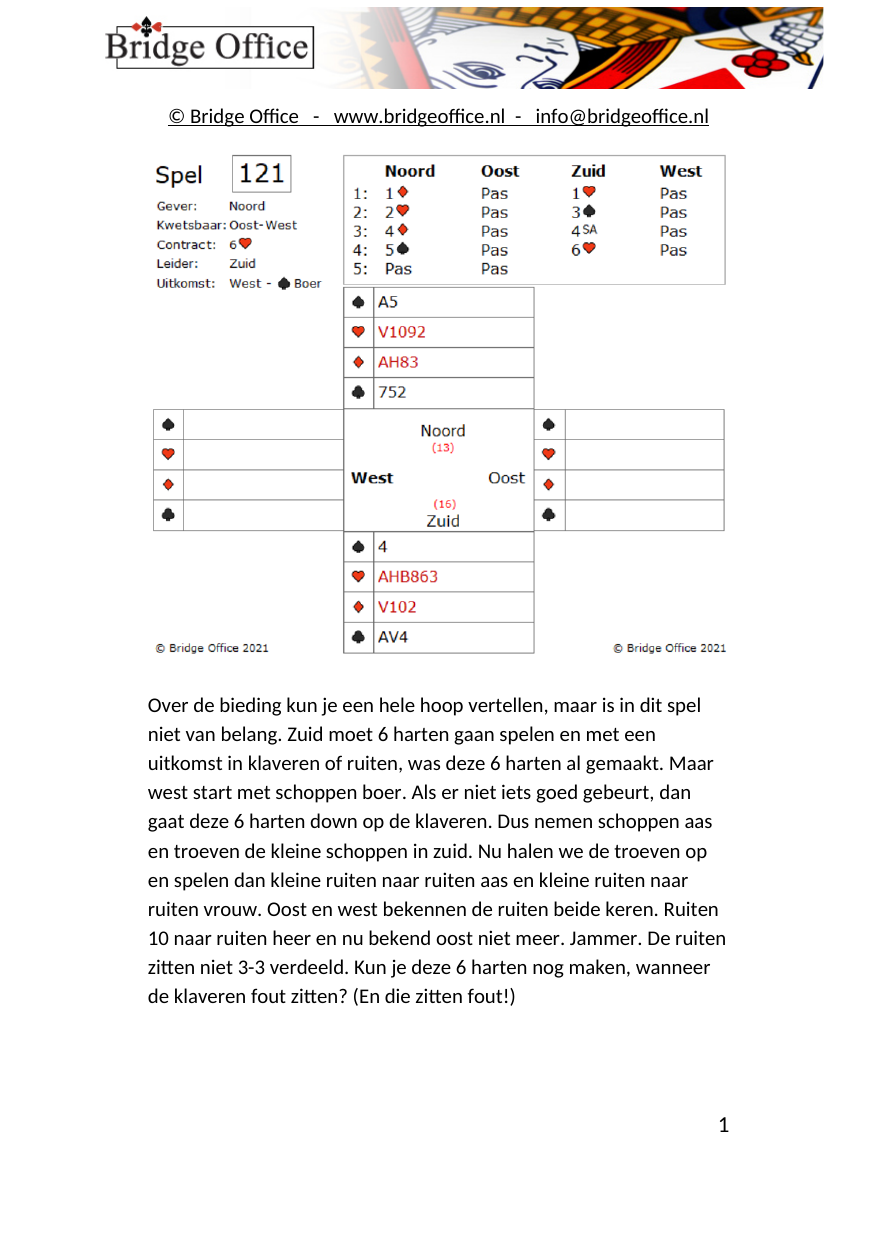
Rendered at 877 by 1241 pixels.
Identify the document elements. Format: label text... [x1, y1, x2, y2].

text Over de bieding kun je een hele hoop vertellen, maar is in dit spel niet van belang. Zuid moet 6 harten gaan spelen en met een uitkomst in klaveren of ruiten, was deze 6 harten al gemaakt. Maar west start met schoppen boer. Als er niet iets goed gebeurt, dan gaat deze 6 harten down op de klaveren. Dus nemen schoppen aas en troeven de kleine schoppen in zuid. Nu halen we de troeven op en spelen dan kleine ruiten naar ruiten aas en kleine ruiten naar ruiten vrouw. Oost en west bekennen de ruiten beide keren. Ruiten 10 naar ruiten heer en nu bekend oost niet meer. Jammer. De ruiten zitten niet 3-3 verdeeld. Kun je deze 6 harten nog maken, wanneer de klaveren fout zitten? (En die zitten fout!) [148, 663, 729, 1009]
picture [147, 147, 730, 659]
picture [78, 7, 824, 89]
